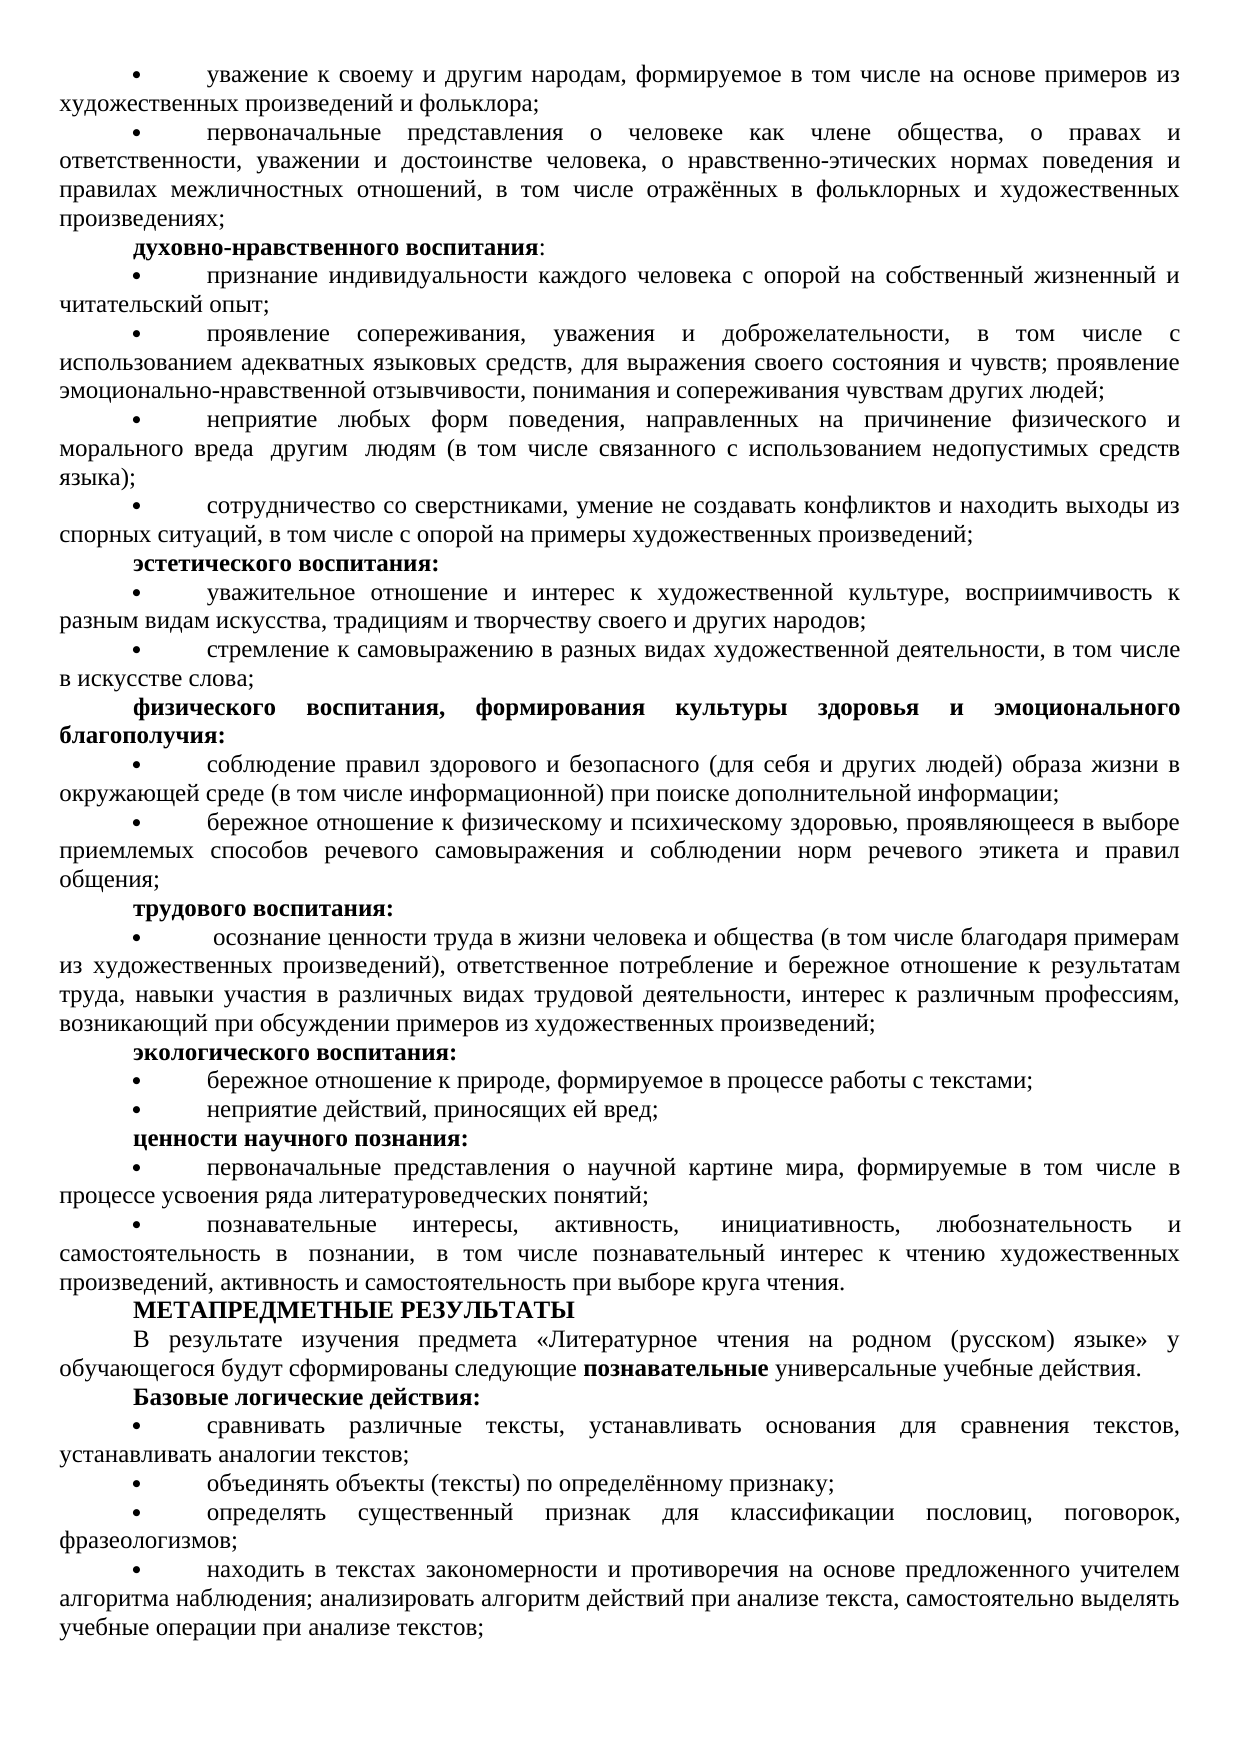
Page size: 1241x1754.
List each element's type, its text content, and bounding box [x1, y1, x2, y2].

list сравнивать различные тексты, устанавливать основания для сравнения текстов, устанавливать аналогии текстов; [59, 1410, 1181, 1468]
text физического воспитания, формирования культуры здоровья и эмоционального благополучия: [59, 692, 1181, 749]
text эстетического воспитания: [59, 548, 1181, 577]
list бережное отношение к физическому и психическому здоровью, проявляющееся в выборе приемлемых способов речевого самовыражения и соблюдении норм речевого этикета и правил общения; [59, 807, 1181, 893]
list уважительное отношение и интерес к художественной культуре, восприимчивость к разным видам искусства, традициям и творчеству своего и других народов; [59, 577, 1181, 634]
list неприятие действий, приносящих ей вред; [59, 1094, 1181, 1123]
text духовно-нравственного воспитания: [59, 232, 1181, 260]
list бережное отношение к природе, формируемое в процессе работы с текстами; [59, 1065, 1181, 1094]
text экологического воспитания: [59, 1037, 1181, 1065]
list стремление к самовыражению в разных видах художественной деятельности, в том числе в искусстве слова; [59, 634, 1181, 692]
subtitle МЕТАПРЕДМЕТНЫЕ РЕЗУЛЬТАТЫ [59, 1295, 1181, 1324]
list первоначальные представления о научной картине мира, формируемые в том числе в процессе усвоения ряда литературоведческих понятий; [59, 1152, 1181, 1209]
list признание индивидуальности каждого человека с опорой на собственный жизненный и читательский опыт; [59, 260, 1181, 318]
list соблюдение правил здорового и безопасного (для себя и других людей) образа жизни в окружающей среде (в том числе информационной) при поиске дополнительной информации; [59, 749, 1181, 807]
text трудового воспитания: [59, 893, 1181, 922]
text ценности научного познания: [59, 1123, 1181, 1152]
list осознание ценности труда в жизни человека и общества (в том числе благодаря примерам из художественных произведений), ответственное потребление и бережное отношение к результатам труда, навыки участия в различных видах трудовой деятельности, интерес к различным профессиям, возникающий при обсуждении примеров из художественных произведений; [59, 922, 1181, 1037]
list определять существенный признак для классификации пословиц, поговорок, фразеологизмов; [59, 1497, 1181, 1554]
list неприятие любых форм поведения, направленных на причинение физического и морального вреда другим людям (в том числе связанного с использованием недопустимых средств языка); [59, 404, 1181, 490]
text Базовые логические действия: [59, 1382, 1181, 1410]
list познавательные интересы, активность, инициативность, любознательность и самостоятельность в познании, в том числе познавательный интерес к чтению художественных произведений, активность и самостоятельность при выборе круга чтения. [59, 1209, 1181, 1295]
list объединять объекты (тексты) по определённому признаку; [59, 1468, 1181, 1497]
list находить в текстах закономерности и противоречия на основе предложенного учителем алгоритма наблюдения; анализировать алгоритм действий при анализе текста, самостоятельно выделять учебные операции при анализе текстов; [59, 1554, 1181, 1640]
list проявление сопереживания, уважения и доброжелательности, в том числе с использованием адекватных языковых средств, для выражения своего состояния и чувств; проявление эмоционально-нравственной отзывчивости, понимания и сопереживания чувствам других людей; [59, 318, 1181, 404]
list уважение к своему и другим народам, формируемое в том числе на основе примеров из художественных произведений и фольклора; [59, 59, 1181, 117]
list сотрудничество со сверстниками, умение не создавать конфликтов и находить выходы из спорных ситуаций, в том числе с опорой на примеры художественных произведений; [59, 490, 1181, 548]
text В результате изучения предмета «Литературное чтения на родном (русском) языке» у обучающегося будут сформированы следующие познавательные универсальные учебные действия. [59, 1324, 1181, 1382]
list первоначальные представления о человеке как члене общества, о правах и ответственности, уважении и достоинстве человека, о нравственно-этических нормах поведения и правилах межличностных отношений, в том числе отражённых в фольклорных и художественных произведениях; [59, 117, 1181, 232]
